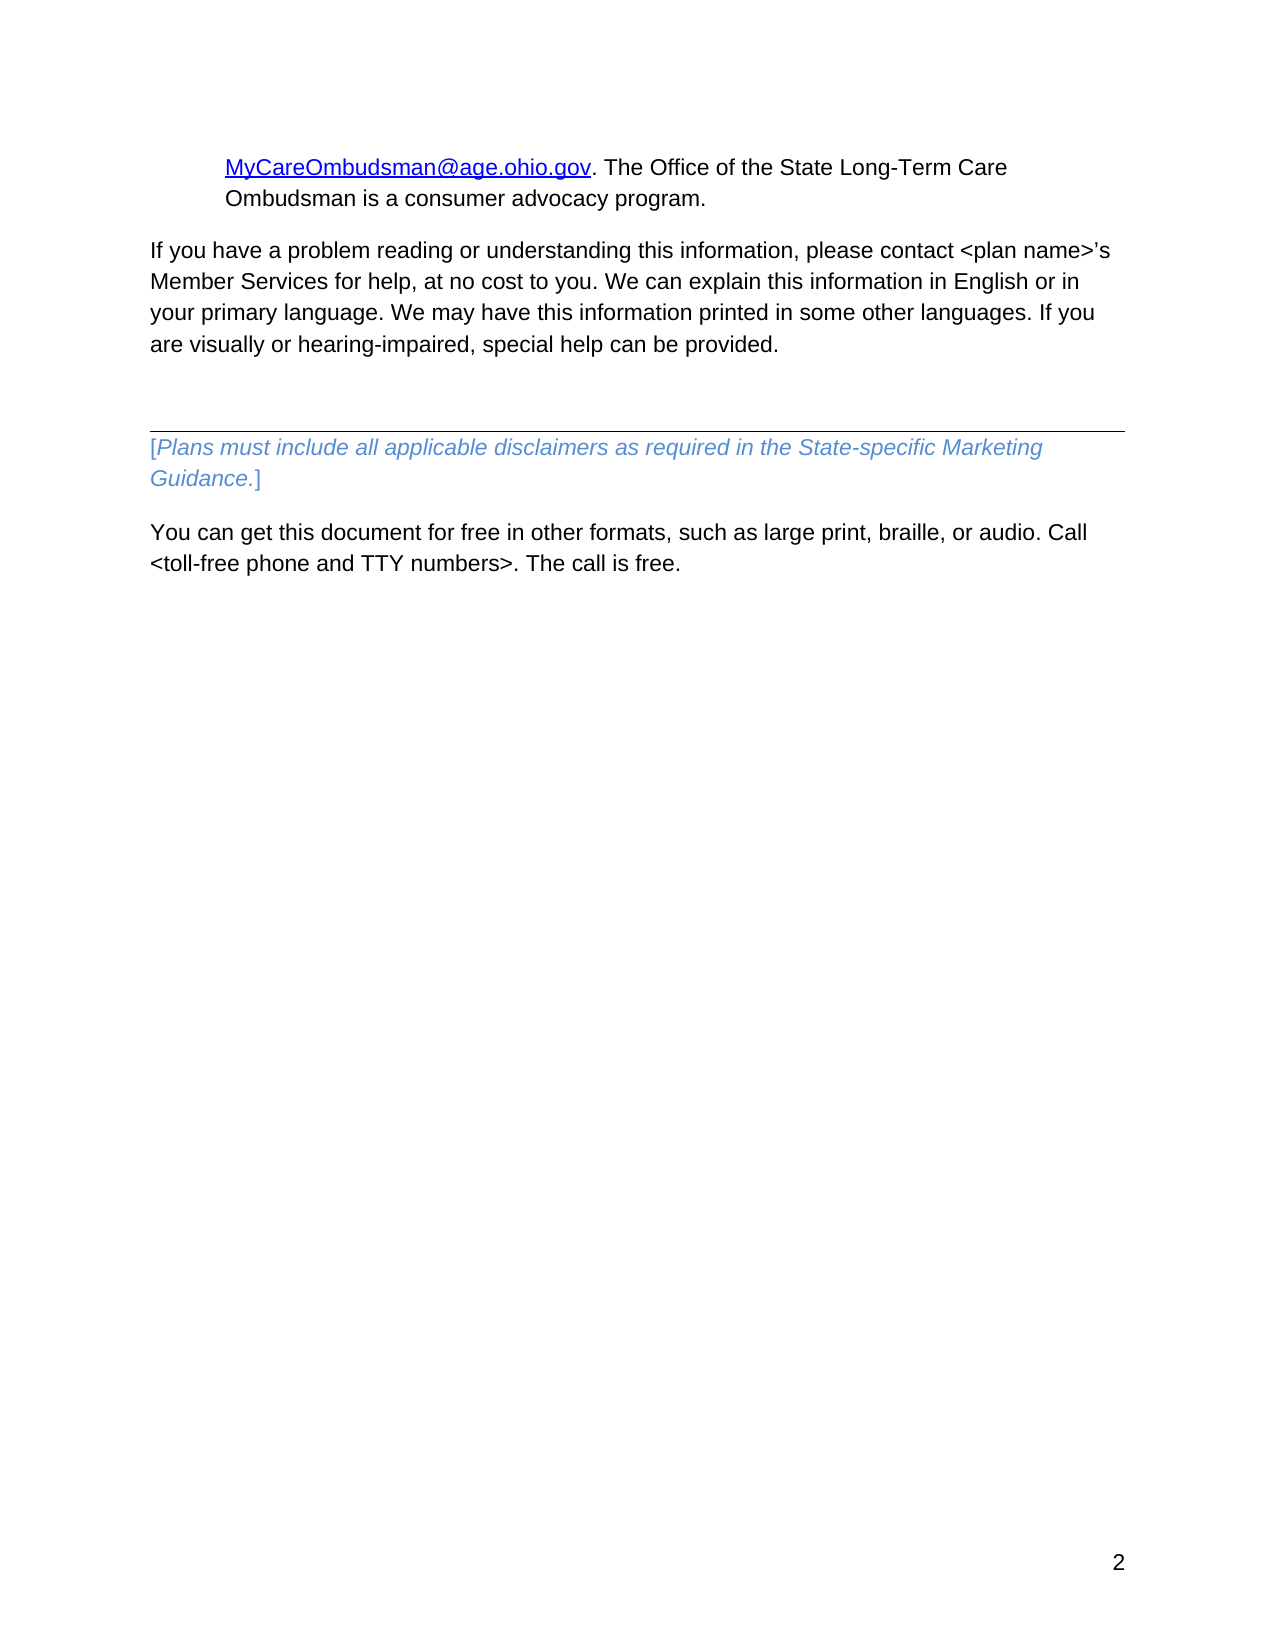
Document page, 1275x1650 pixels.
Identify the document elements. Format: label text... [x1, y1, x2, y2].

text If you have a problem reading or understanding this information, please contact <plan name>’s Member Services for help, at no cost to you. We can explain this information in English or in your primary language. We may have this information printed in some other languages. If you are visually or hearing-impaired, special help can be provided. [150, 233, 1125, 358]
text You can get this document for free in other formats, such as large print, braille, or audio. Call <toll-free phone and TTY numbers>. The call is free. [150, 516, 1125, 578]
text [Plans must include all applicable disclaimers as required in the State-specific Marketing Guidance.] [150, 432, 1125, 491]
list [187, 150, 1050, 212]
